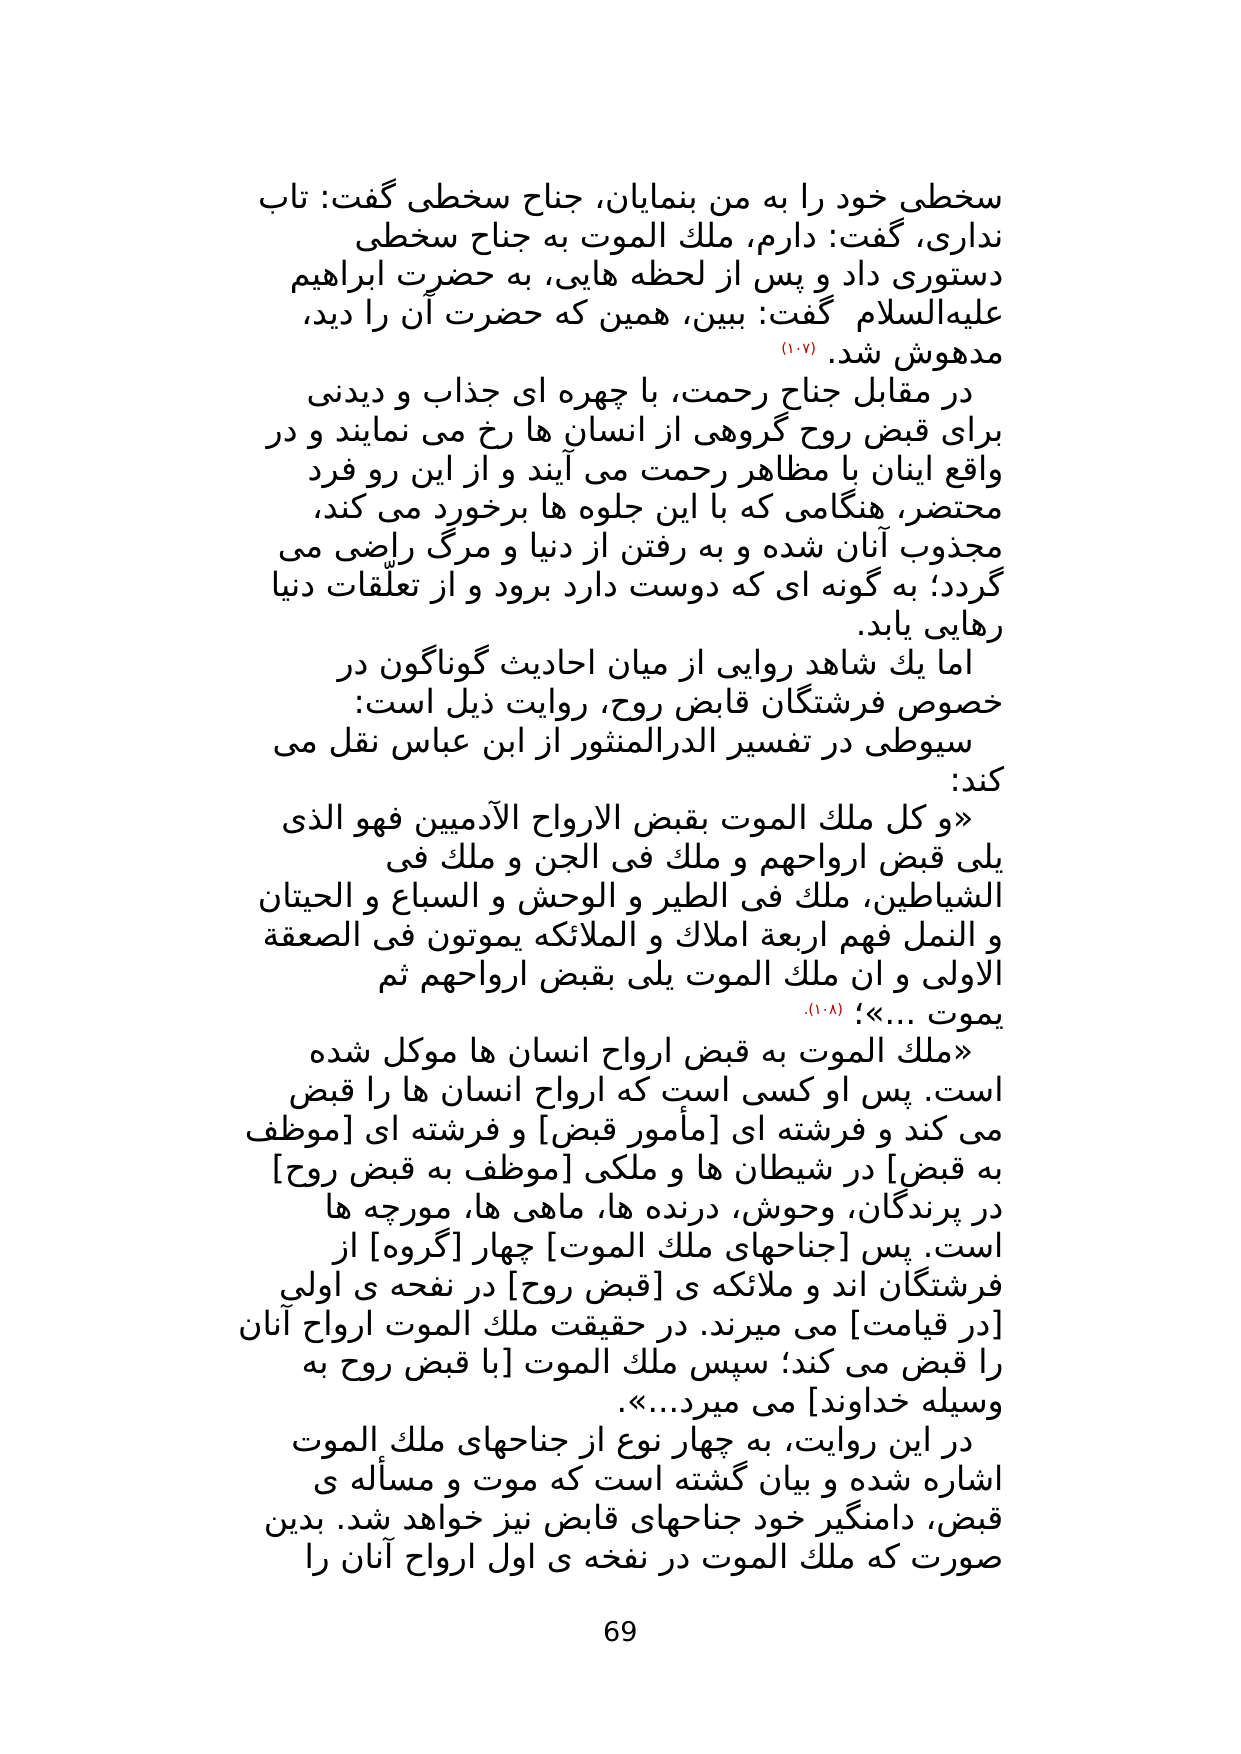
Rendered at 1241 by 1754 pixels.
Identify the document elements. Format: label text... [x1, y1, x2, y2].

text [236, 177, 1004, 371]
text «و كل ملك الموت بقبض الارواح الآدميين فهو الذى يلى قبض ارواحهم و ملك فى الجن و ملك فى الشياطين، ملك فى الطير و الوحش و السباع و الحيتان و النمل فهم اربعة املاك و الملائكه يموتون فى الصعقة الاولى و ان ملك الموت يلى بقبض ارواحهم ثم يموت ...»؛ (١٠٨). [236, 799, 1004, 1032]
text «ملك الموت به قبض ارواح انسان ها موكل شده است. پس او كسى است كه ارواح انسان ها را قبض مى كند و فرشته اى [مأمور قبض] و فرشته اى [موظف به قبض] در شيطان ها و ملكى [موظف به قبض روح] در پرندگان، وحوش، درنده ها، ماهى ها، مورچه ها است. پس [جناحهاى ملك الموت] چهار [گروه] از فرشتگان اند و ملائكه ى [قبض روح] در نفحه ى اولى [در قيامت] مى ميرند. در حقيقت ملك الموت ارواح آنان را قبض مى كند؛ سپس ملك الموت [با قبض روح به وسيله خداوند] مى ميرد...». [236, 1032, 1004, 1421]
text اما يك شاهد روايى از ميان احاديث گوناگون در خصوص فرشتگان قابض روح، روايت ذيل است: [236, 643, 1004, 721]
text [236, 1421, 1004, 1576]
text در مقابل جناح رحمت، با چهره اى جذاب و ديدنى براى قبض روح گروهى از انسان ها رخ مى نمايند و در واقع اينان با مظاهر رحمت مى آيند و از اين رو فرد محتضر، هنگامى كه با اين جلوه ها برخورد مى كند، مجذوب آنان شده و به رفتن از دنيا و مرگ راضى مى گردد؛ به گونه اى كه دوست دارد برود و از تعلّقات دنيا رهايى يابد. [236, 371, 1004, 643]
text سيوطى در تفسير الدرالمنثور از ابن عباس نقل مى كند: [236, 721, 1004, 799]
